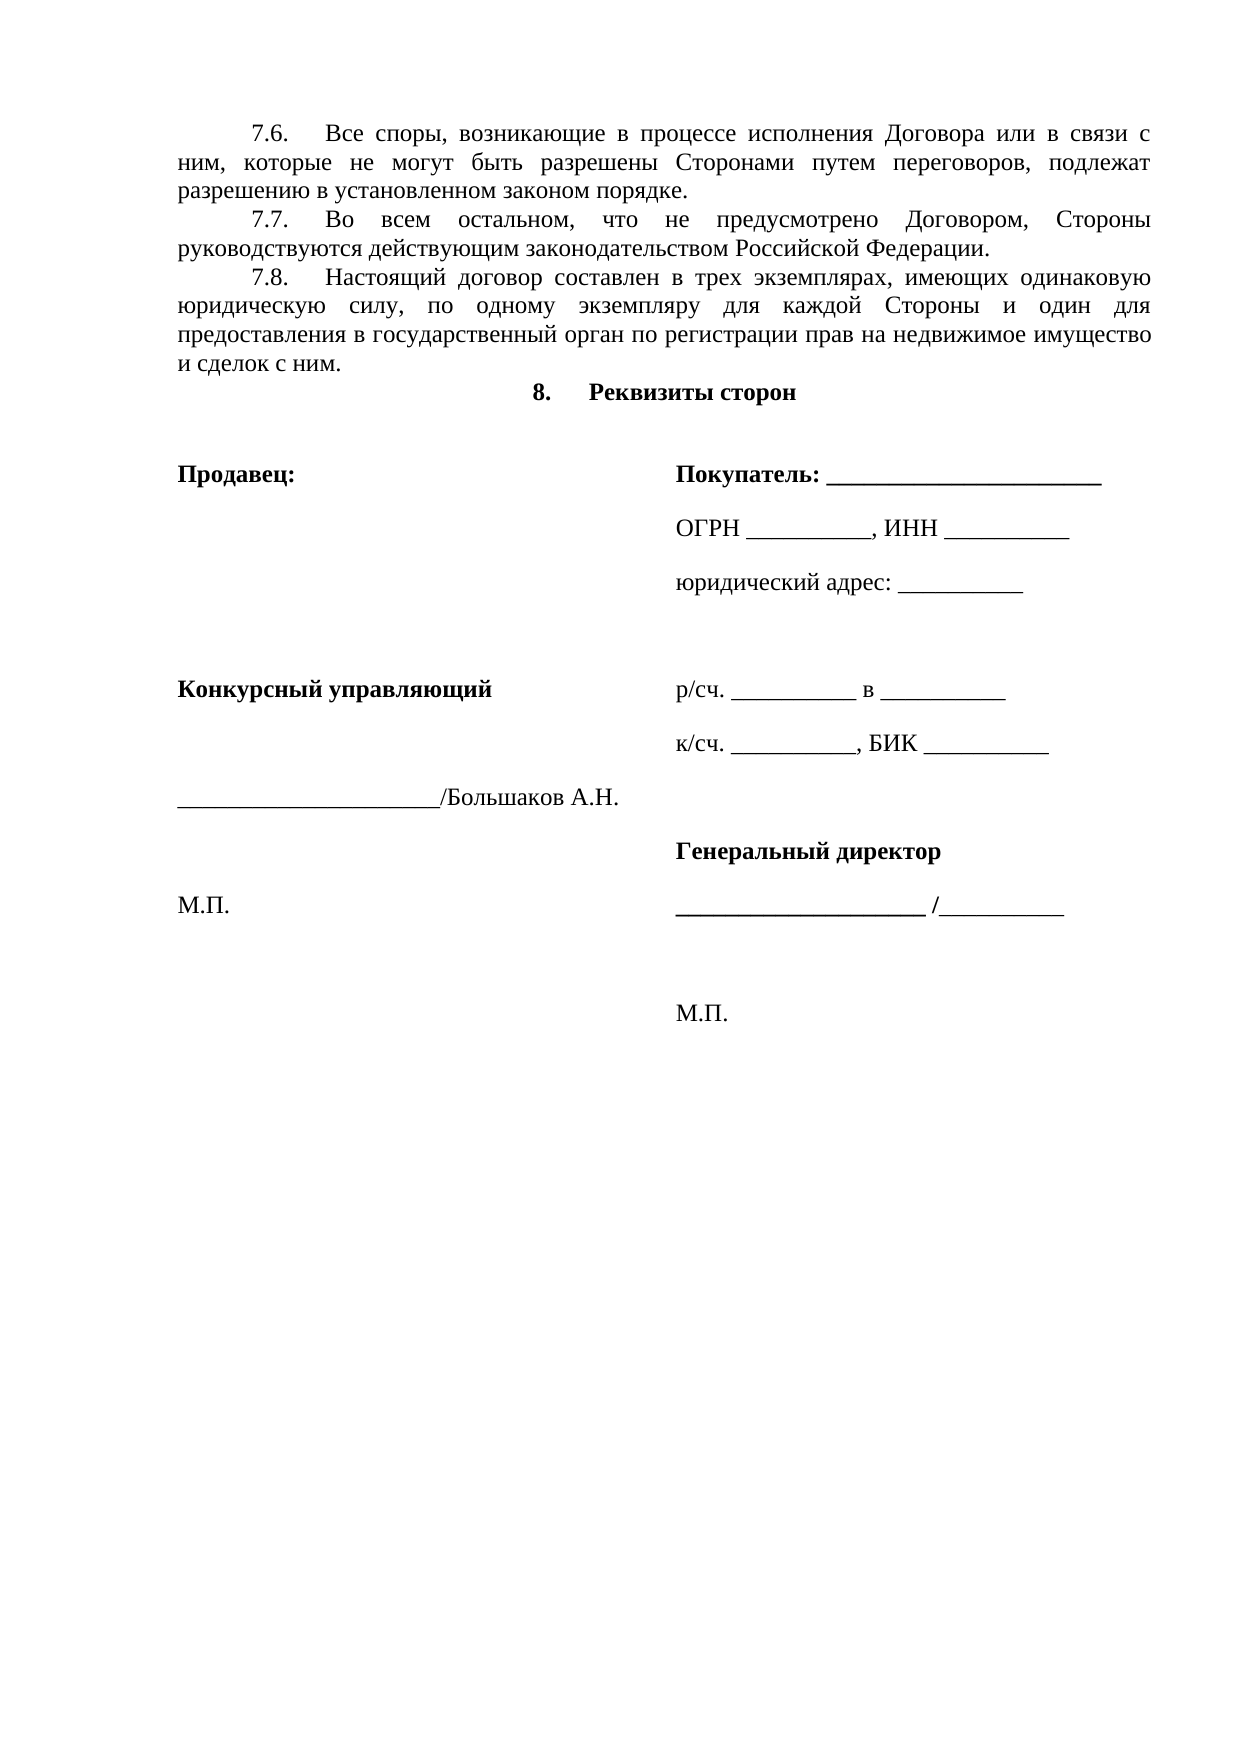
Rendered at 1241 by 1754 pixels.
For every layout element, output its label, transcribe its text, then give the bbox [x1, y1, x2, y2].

list Во всем остальном, что не предусмотрено Договором, Стороны руководствуются действующим законодательством Российской Федерации. [177, 204, 1152, 262]
table_header Покупатель: ______________________ [664, 460, 1181, 513]
list Все споры, возникающие в процессе исполнения Договора или в связи с ним, которые не могут быть разрешены Сторонами путем переговоров, подлежат разрешению в установленном законом порядке. [177, 118, 1152, 204]
table_header Продавец: [166, 460, 664, 513]
table_cell Конкурсный управляющий _____________________/Большаков А.Н. М.П. [166, 513, 664, 1051]
list Реквизиты сторон [177, 377, 1152, 406]
table_cell ОГРН __________, ИНН __________ юридический адрес: __________ р/сч. __________ в __________ к/сч. __________, БИК __________ Генеральный директор ____________________ /__________ М.П. [664, 513, 1181, 1051]
list Настоящий договор составлен в трех экземплярах, имеющих одинаковую юридическую силу, по одному экземпляру для каждой Стороны и один для предоставления в государственный орган по регистрации прав на недвижимое имущество и сделок с ним. [177, 262, 1152, 377]
